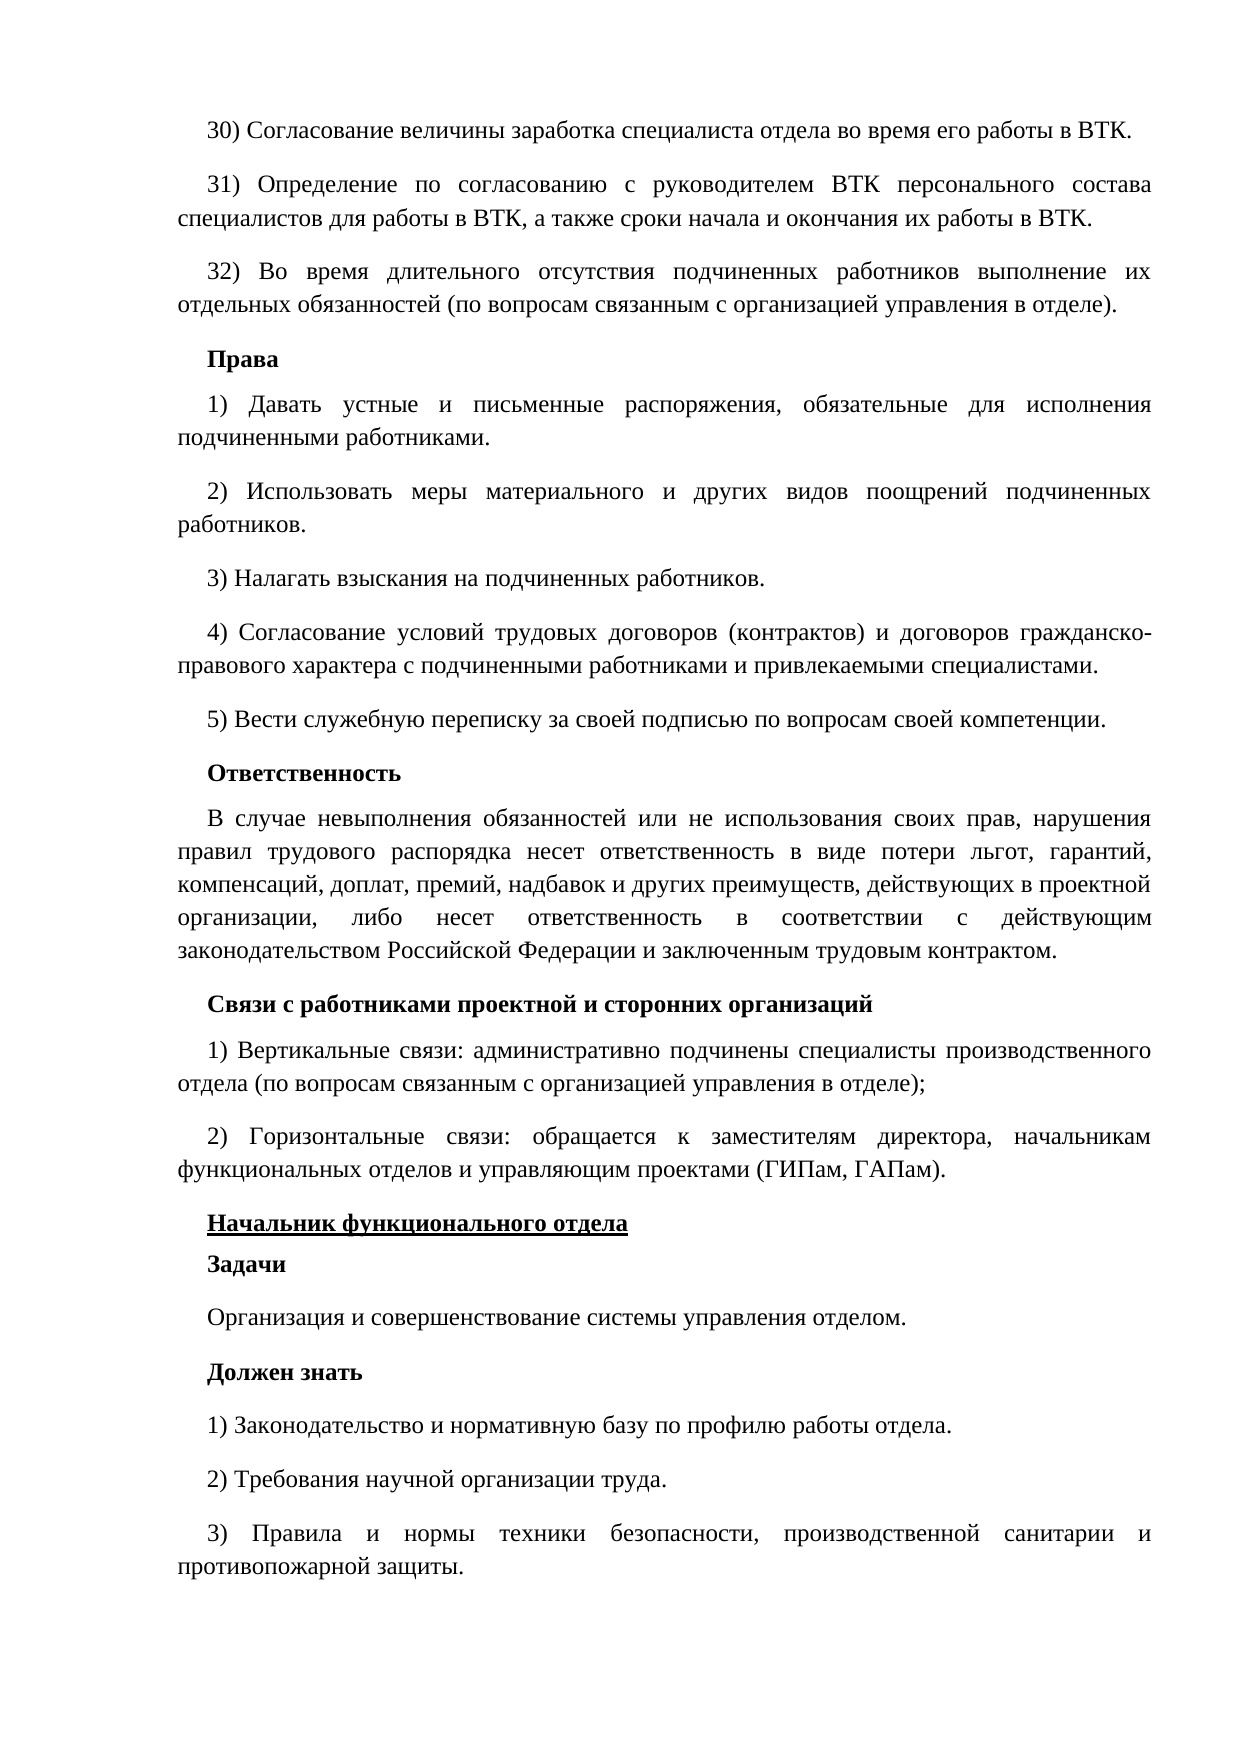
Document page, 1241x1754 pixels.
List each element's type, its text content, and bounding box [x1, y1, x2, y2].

list Вертикальные связи: административно подчинены специалисты производственного отдела (по вопросам связанным с организацией управления в отделе); [177, 1035, 1152, 1097]
list Правила и нормы техники безопасности, производственной санитарии и противопожарной защиты. [177, 1518, 1151, 1580]
subtitle Связи с работниками проектной и сторонних организаций [207, 989, 1167, 1018]
list Давать устные и письменные распоряжения, обязательные для исполнения подчиненными работниками. [177, 389, 1152, 451]
subtitle Должен знать [207, 1357, 1167, 1385]
list Согласование величины заработка специалиста отдела во время его работы в ВТК. [207, 115, 1167, 144]
subtitle Права [207, 344, 1167, 373]
subtitle Начальник функционального отдела Задачи [207, 1208, 630, 1278]
list Требования научной организации труда. [207, 1464, 1167, 1493]
text В случае невыполнения обязанностей или не использования своих прав, нарушения правил трудового распорядка несет ответственность в виде потери льгот, гарантий, компенсаций, доплат, премий, надбавок и других преимуществ, действующих в проектной организации, либо несет ответственность в соответствии с действующим законодательством Российской Федерации и заключенным трудовым контрактом. [177, 803, 1152, 964]
subtitle Ответственность [207, 758, 1167, 787]
list Определение по согласованию с руководителем ВТК персонального состава специалистов для работы в ВТК, а также сроки начала и окончания их работы в ВТК. [177, 169, 1151, 231]
list Законодательство и нормативную базу по профилю работы отдела. [207, 1410, 1167, 1439]
list Согласование условий трудовых договоров (контрактов) и договоров гражданско- правового характера с подчиненными работниками и привлекаемыми специалистами. [177, 617, 1152, 678]
list Налагать взыскания на подчиненных работников. [207, 563, 1167, 592]
list Во время длительного отсутствия подчиненных работников выполнение их отдельных обязанностей (по вопросам связанным с организацией управления в отделе). [177, 256, 1151, 318]
list Горизонтальные связи: обращается к заместителям директора, начальникам функциональных отделов и управляющим проектами (ГИПам, ГАПам). [177, 1121, 1152, 1183]
list Использовать меры материального и других видов поощрений подчиненных работников. [177, 476, 1151, 538]
text Организация и совершенствование системы управления отделом. [207, 1302, 1167, 1331]
list Вести служебную переписку за своей подписью по вопросам своей компетенции. [207, 704, 1167, 732]
